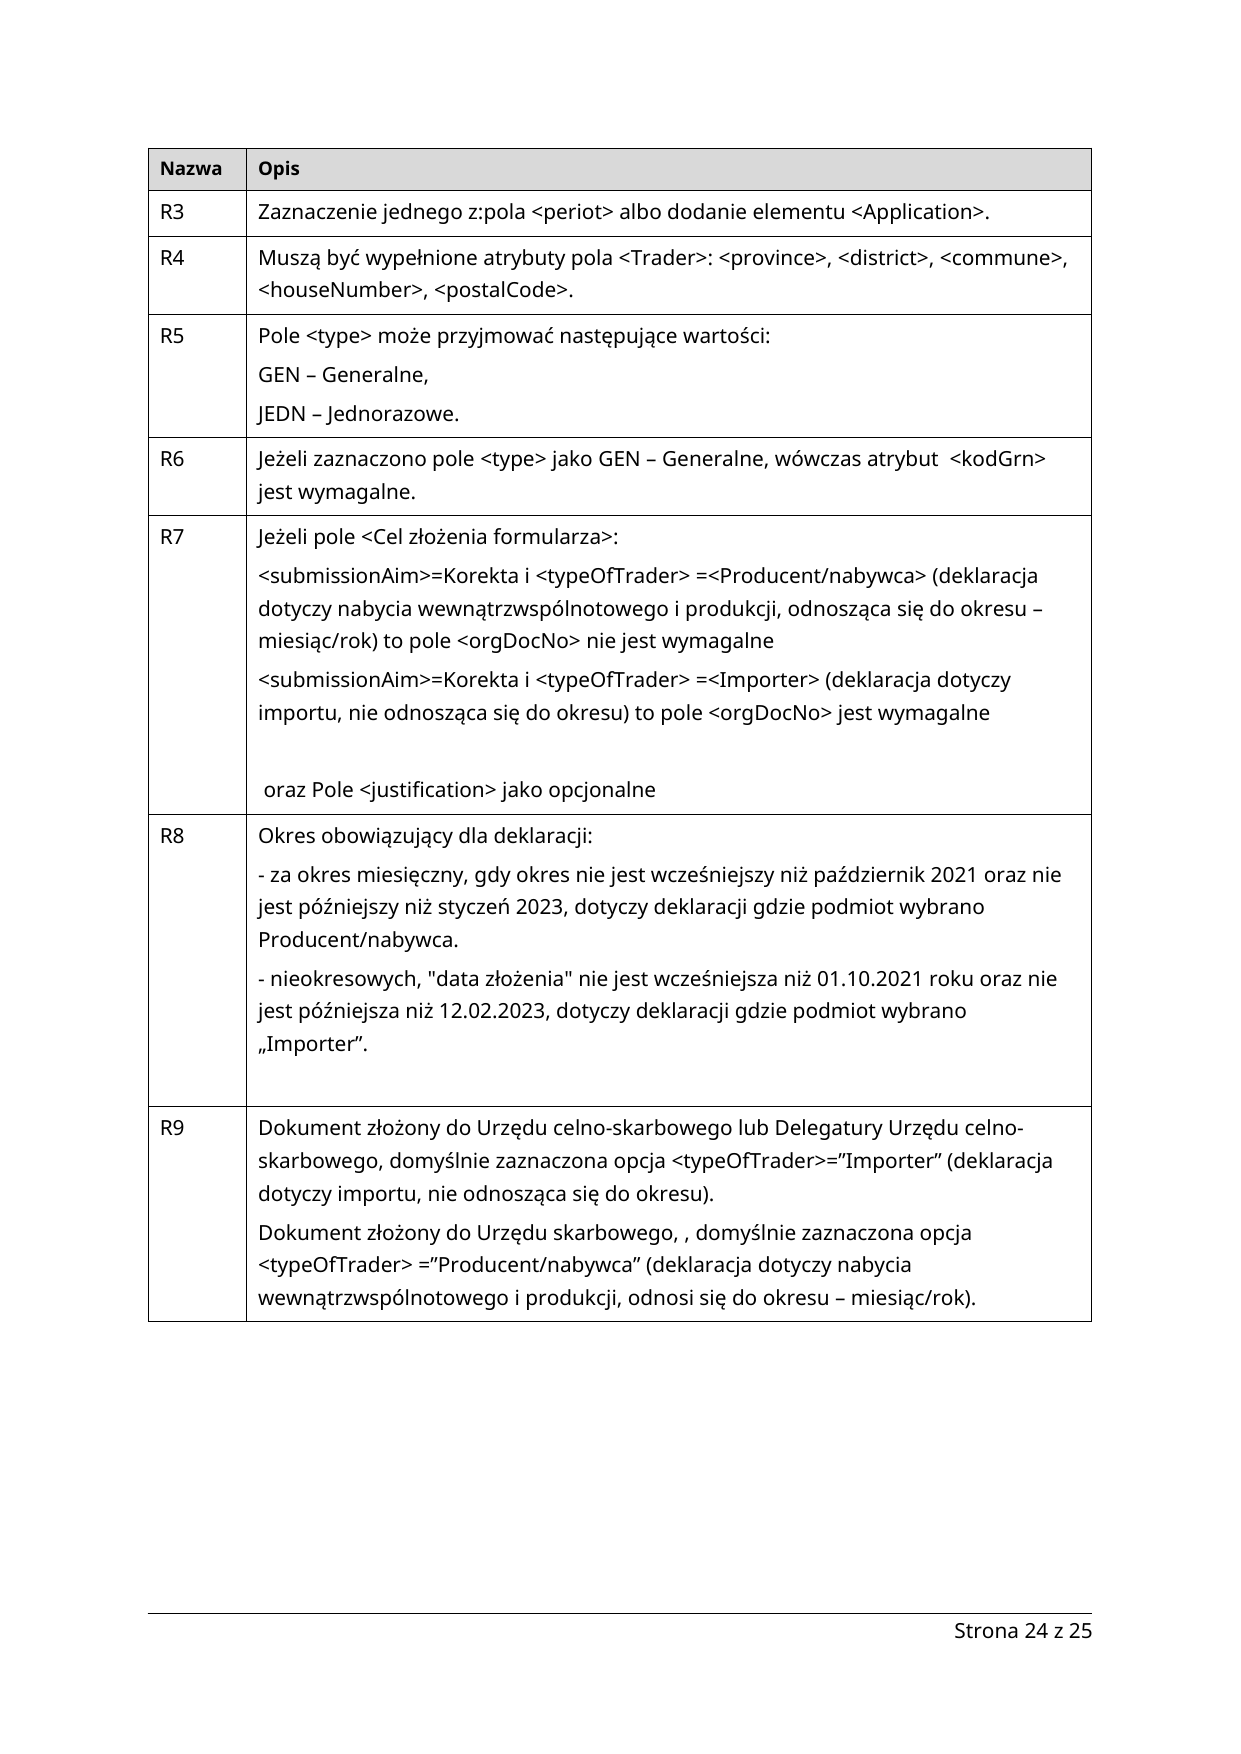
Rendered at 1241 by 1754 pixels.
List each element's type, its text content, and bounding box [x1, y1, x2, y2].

table_cell Zaznaczenie jednego z:pola <periot> albo dodanie elementu <Application>. [247, 191, 1091, 236]
table_cell R6 [149, 438, 246, 515]
table_cell Jeżeli pole <Cel złożenia formularza>: <submissionAim>=Korekta i <typeOfTrader> =<Producent/nabywca> (deklaracja dotyczy nabycia wewnątrzwspólnotowego i produkcji, odnosząca się do okresu – miesiąc/rok) to pole <orgDocNo> nie jest wymagalne <submissionAim>=Korekta i <typeOfTrader> =<Importer> (deklaracja dotyczy importu, nie odnosząca się do okresu) to pole <orgDocNo> jest wymagalne oraz Pole <justification> jako opcjonalne [247, 516, 1091, 814]
table_cell Pole <type> może przyjmować następujące wartości: GEN – Generalne, JEDN – Jednorazowe. [247, 315, 1091, 437]
table_cell R9 [149, 1107, 246, 1321]
table_cell Muszą być wypełnione atrybuty pola <Trader>: <province>, <district>, <commune>, <houseNumber>, <postalCode>. [247, 237, 1091, 314]
table_cell Dokument złożony do Urzędu celno-skarbowego lub Delegatury Urzędu celno-skarbowego, domyślnie zaznaczona opcja <typeOfTrader>=”Importer” (deklaracja dotyczy importu, nie odnosząca się do okresu). Dokument złożony do Urzędu skarbowego, , domyślnie zaznaczona opcja <typeOfTrader> =”Producent/nabywca” (deklaracja dotyczy nabycia wewnątrzwspólnotowego i produkcji, odnosi się do okresu – miesiąc/rok). [247, 1107, 1091, 1321]
table_cell Okres obowiązujący dla deklaracji: - za okres miesięczny, gdy okres nie jest wcześniejszy niż październik 2021 oraz nie jest późniejszy niż styczeń 2023, dotyczy deklaracji gdzie podmiot wybrano Producent/nabywca. - nieokresowych, "data złożenia" nie jest wcześniejsza niż 01.10.2021 roku oraz nie jest późniejsza niż 12.02.2023, dotyczy deklaracji gdzie podmiot wybrano „Importer”. [247, 815, 1091, 1106]
table_cell R3 [149, 191, 246, 236]
table_header Nazwa [149, 149, 246, 190]
table_cell R5 [149, 315, 246, 437]
table_cell R4 [149, 237, 246, 314]
table_cell Jeżeli zaznaczono pole <type> jako GEN – Generalne, wówczas atrybut <kodGrn> jest wymagalne. [247, 438, 1091, 515]
table_cell R8 [149, 815, 246, 1106]
table_cell R7 [149, 516, 246, 814]
table_header Opis [247, 149, 1091, 190]
